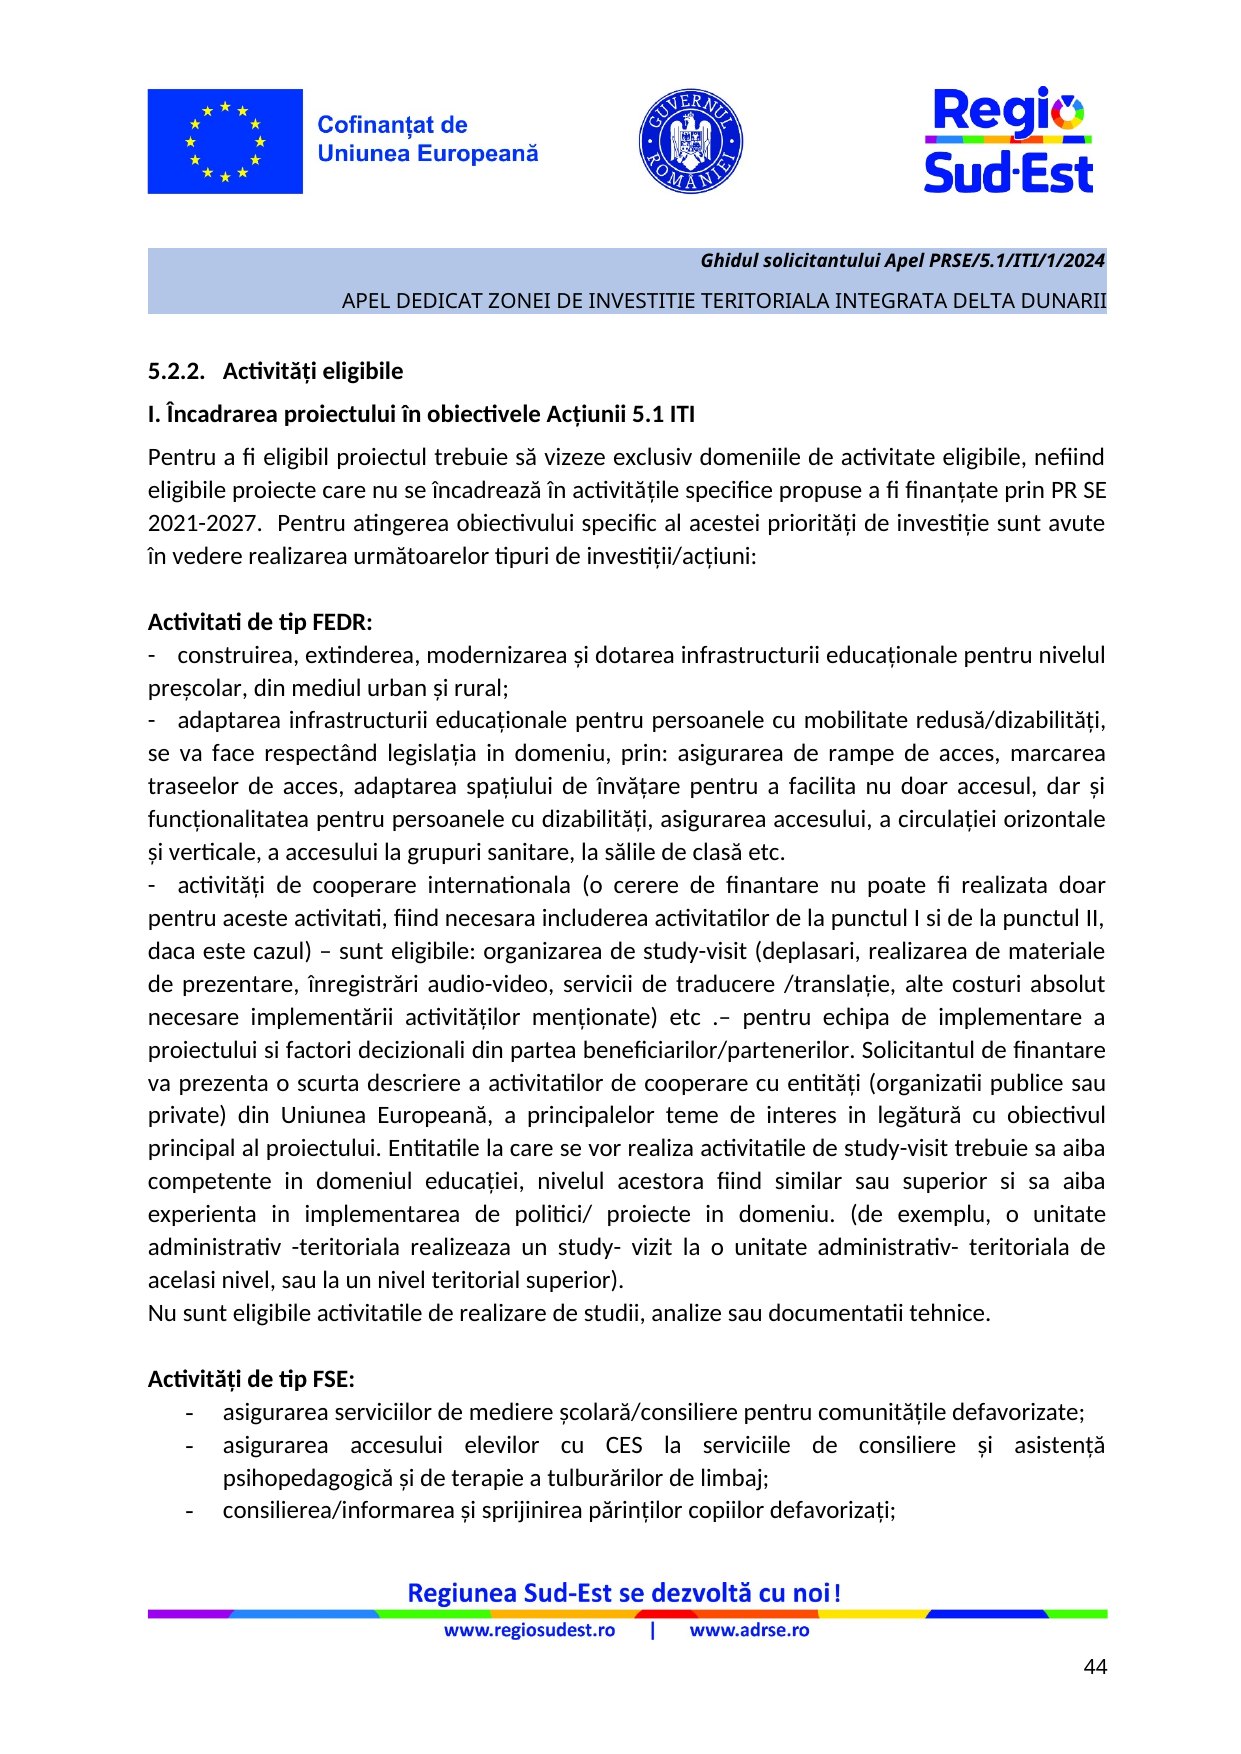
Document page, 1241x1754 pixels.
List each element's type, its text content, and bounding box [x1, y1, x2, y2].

text Activitati de tip FEDR: [148, 606, 1107, 636]
text Activități de tip FSE: [148, 1363, 1107, 1393]
text Pentru a fi eligibil proiectul trebuie să vizeze exclusiv domeniile de activitate eligibile, nefiind eligibile proiecte care nu se încadrează în activităţile specifice propuse a fi finanţate prin PR SE 2021-2027. Pentru atingerea obiectivului specific al acestei priorități de investiție sunt avute în vedere realizarea următoarelor tipuri de investiții/acțiuni: [148, 441, 1107, 571]
text I. Încadrarea proiectului în obiectivele Acţiunii 5.1 ITI [148, 398, 1107, 429]
list asigurarea accesului elevilor cu CES la serviciile de consiliere și asistență psihopedagogică și de terapie a tulburărilor de limbaj; [185, 1429, 1107, 1492]
picture [147, 86, 1093, 195]
list asigurarea serviciilor de mediere școlară/consiliere pentru comunitățile defavorizate; [185, 1396, 1107, 1426]
text - activități de cooperare internationala (o cerere de finantare nu poate fi realizata doar pentru aceste activitati, fiind necesara includerea activitatilor de la punctul I si de la punctul II, daca este cazul) – sunt eligibile: organizarea de study-visit (deplasari, realizarea de materiale de prezentare, înregistrări audio-video, servicii de traducere /translație, alte costuri absolut necesare implementării activităților menționate) etc .– pentru echipa de implementare a proiectului si factori decizionali din partea beneficiarilor/partenerilor. Solicitantul de finantare va prezenta o scurta descriere a activitatilor de cooperare cu entități (organizatii publice sau private) din Uniunea Europeană, a principalelor teme de interes in legătură cu obiectivul principal al proiectului. Entitatile la care se vor realiza activitatile de study-visit trebuie sa aiba competente in domeniul educației, nivelul acestora fiind similar sau superior si sa aiba experienta in implementarea de politici/ proiecte in domeniu. (de exemplu, o unitate administrativ -teritoriala realizeaza un study- vizit la o unitate administrativ- teritoriala de acelasi nivel, sau la un nivel teritorial superior). [148, 869, 1107, 1295]
text Nu sunt eligibile activitatile de realizare de studii, analize sau documentatii tehnice. [148, 1297, 1107, 1328]
text - construirea, extinderea, modernizarea și dotarea infrastructurii educaționale pentru nivelul preșcolar, din mediul urban și rural; [148, 639, 1107, 702]
picture [147, 1582, 1108, 1640]
subtitle Activităţi eligibile [148, 355, 1107, 386]
list consilierea/informarea și sprijinirea părinților copiilor defavorizați; [185, 1494, 1107, 1525]
text - adaptarea infrastructurii educaționale pentru persoanele cu mobilitate redusă/dizabilități, se va face respectând legislaţia in domeniu, prin: asigurarea de rampe de acces, marcarea traseelor de acces, adaptarea spațiului de învățare pentru a facilita nu doar accesul, dar și funcționalitatea pentru persoanele cu dizabilități, asigurarea accesului, a circulației orizontale și verticale, a accesului la grupuri sanitare, la sălile de clasă etc. [148, 704, 1107, 867]
